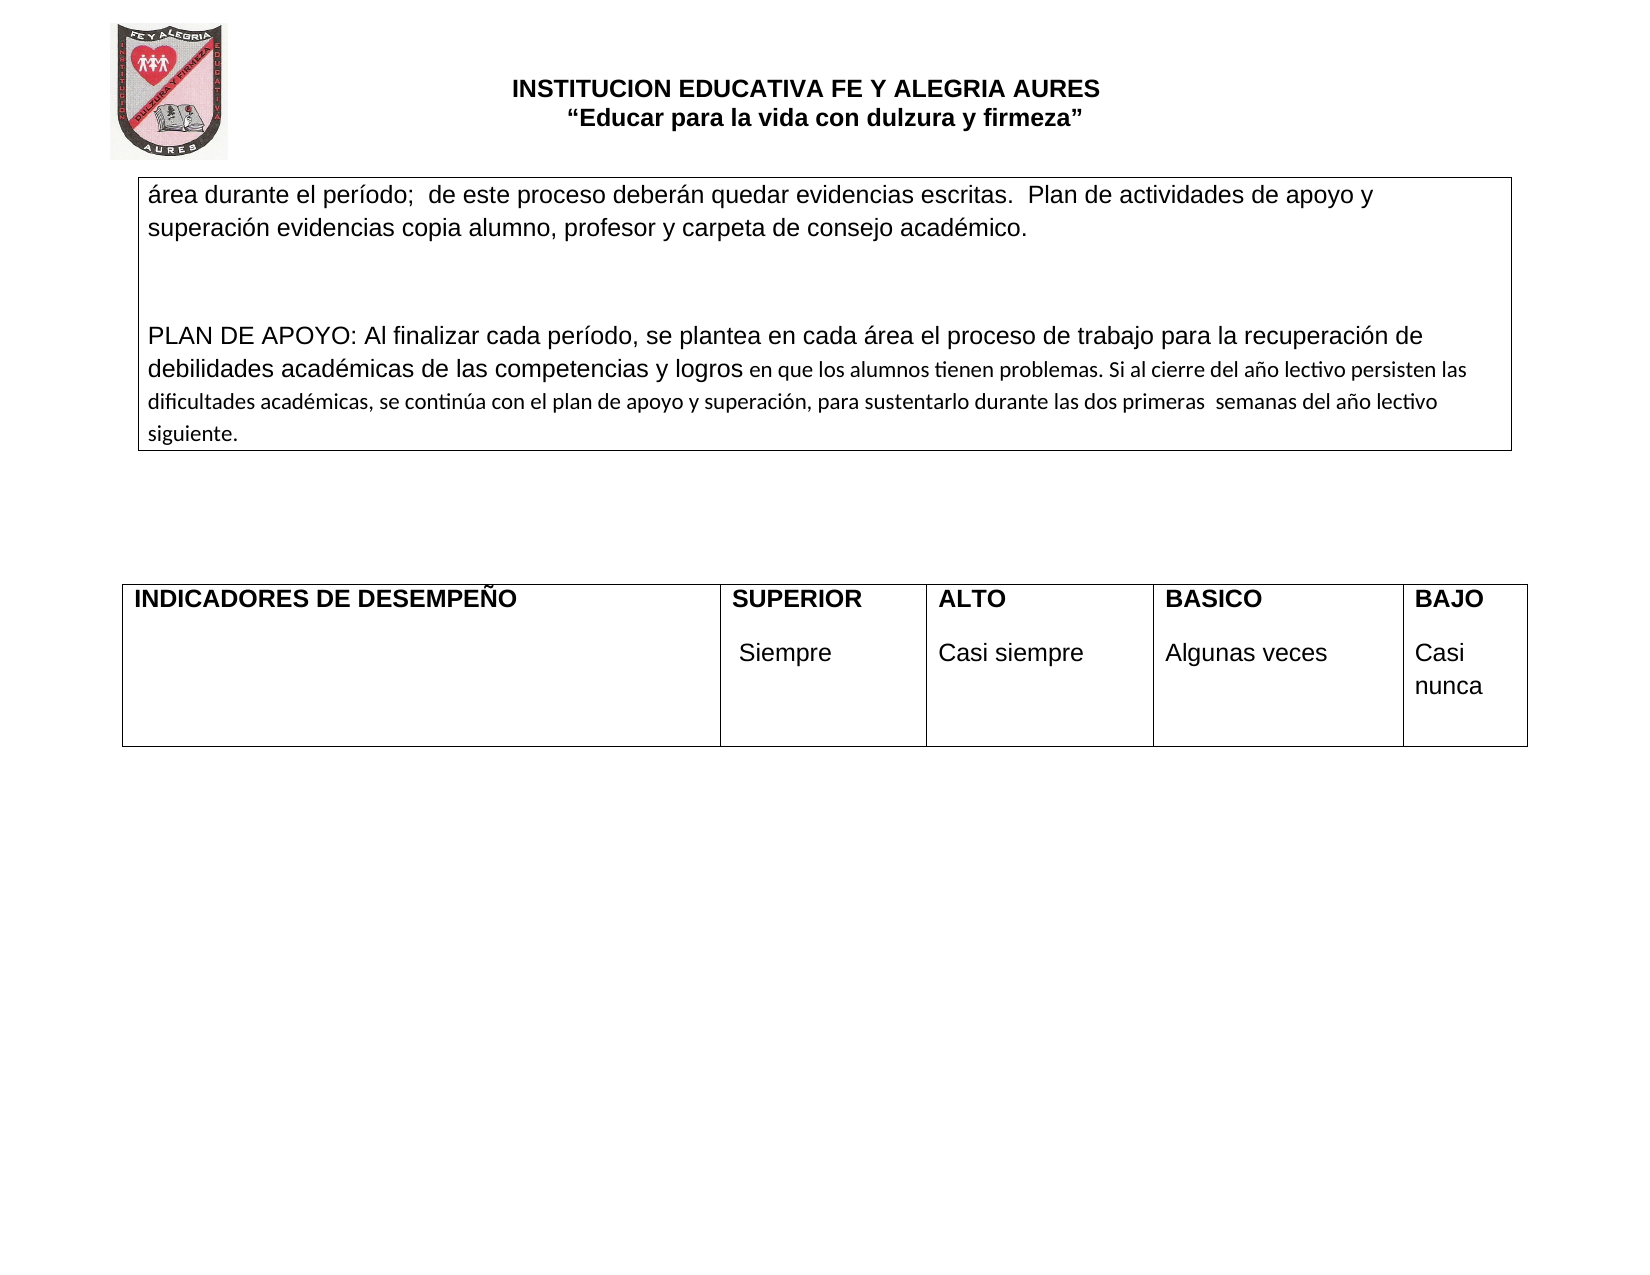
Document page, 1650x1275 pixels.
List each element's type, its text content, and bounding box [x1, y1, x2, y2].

table_header BASICO Algunas veces [1154, 585, 1403, 746]
text PLAN DE APOYO: Al finalizar cada período, se plantea en cada área el proceso de trabajo para la recuperación de debilidades académicas de las competencias y logros en que los alumnos tienen problemas. Si al cierre del año lectivo persisten las dificultades académicas, se continúa con el plan de apoyo y superación, para sustentarlo durante las dos primeras semanas del año lectivo siguiente. [139, 318, 1511, 450]
table_header BAJO Casi nunca [1404, 585, 1527, 746]
table_header INDICADORES DE DESEMPEÑO [123, 585, 720, 746]
table_header ALTO Casi siempre [927, 585, 1153, 746]
picture [110, 23, 228, 160]
table_header SUPERIOR Siempre [721, 585, 926, 746]
